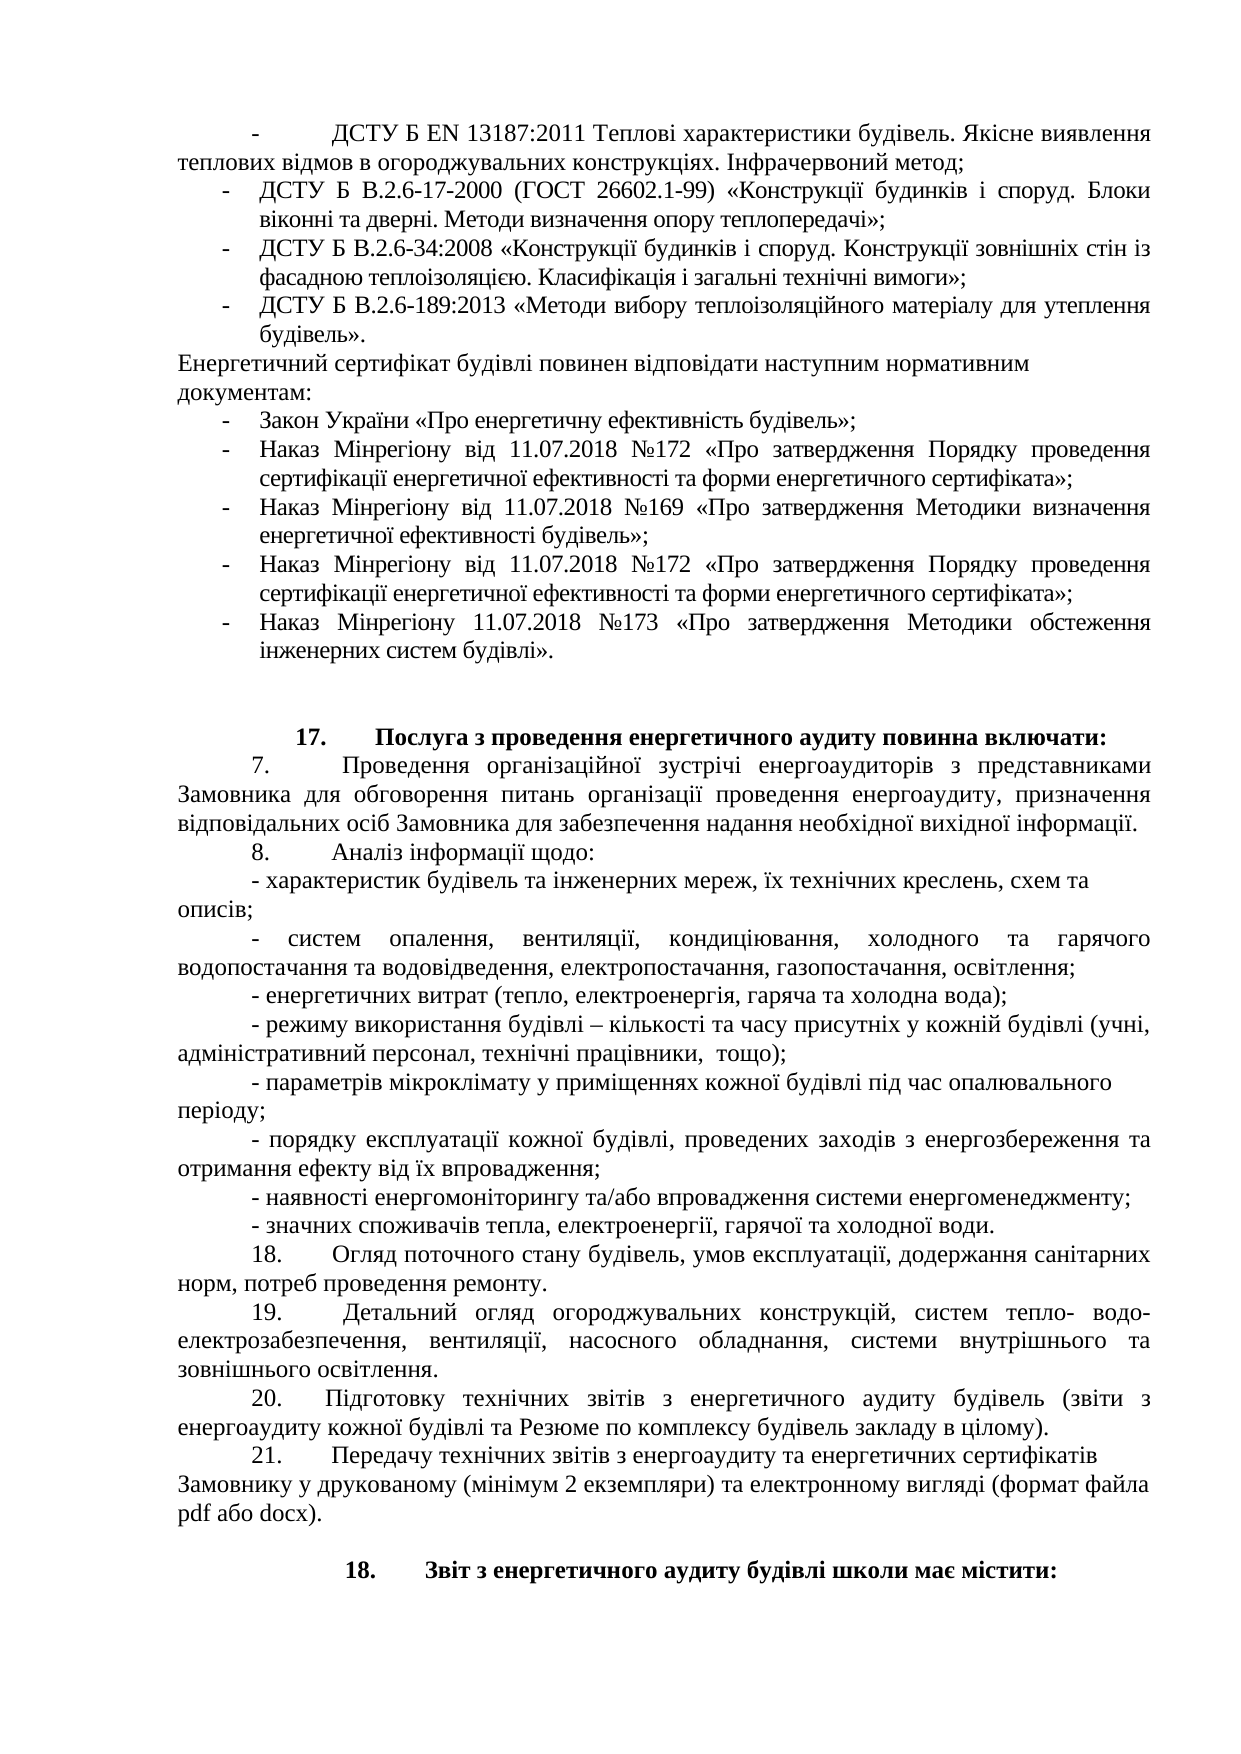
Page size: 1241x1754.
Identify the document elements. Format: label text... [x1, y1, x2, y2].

list Передачу технічних звітів з енергоаудиту та енергетичних сертифікатів Замовнику у друкованому (мінімум 2 екземпляри) та електронному вигляді (формат файла pdf або docx). [177, 1441, 1152, 1527]
list Огляд поточного стану будівель, умов експлуатації, додержання санітарних норм, потреб проведення ремонту. [177, 1239, 1152, 1297]
list ДСТУ Б В.2.6-189:2013 «Методи вибору теплоізоляційного матеріалу для утеплення будівель». [222, 291, 1152, 348]
text - значних споживачів тепла, електроенергії, гарячої та холодної води. [177, 1211, 1152, 1239]
list Наказ Мінрегіону від 11.07.2018 №169 «Про затвердження Методики визначення енергетичної ефективності будівель»; [222, 492, 1152, 549]
text Енергетичний сертифікат будівлі повинен відповідати наступним нормативним документам: [177, 348, 1152, 406]
list Наказ Мінрегіону від 11.07.2018 №172 «Про затвердження Порядку проведення сертифікації енергетичної ефективності та форми енергетичного сертифіката»; [222, 434, 1152, 492]
list ДСТУ Б В.2.6-34:2008 «Конструкції будинків і споруд. Конструкції зовнішніх стін із фасадною теплоізоляцією. Класифікація і загальні технічні вимоги»; [222, 233, 1152, 291]
text - наявності енергомоніторингу та/або впровадження системи енергоменеджменту; [177, 1182, 1152, 1211]
list Наказ Мінрегіону 11.07.2018 №173 «Про затвердження Методики обстеження інженерних систем будівлі». [222, 607, 1152, 664]
text - енергетичних витрат (тепло, електроенергія, гаряча та холодна вода); [177, 981, 1152, 1009]
list Аналіз інформації щодо: [177, 837, 1152, 866]
list ДСТУ Б В.2.6-17-2000 (ГОСТ 26602.1-99) «Конструкції будинків і споруд. Блоки віконні та дверні. Методи визначення опору теплопередачі»; [222, 176, 1152, 233]
list Звіт з енергетичного аудиту будівлі школи має містити: [177, 1556, 1152, 1584]
text - систем опалення, вентиляції, кондиціювання, холодного та гарячого водопостачання та водовідведення, електропостачання, газопостачання, освітлення; [177, 923, 1152, 981]
text - параметрів мікроклімату у приміщеннях кожної будівлі під час опалювального періоду; [177, 1067, 1152, 1124]
text - порядку експлуатації кожної будівлі, проведених заходів з енергозбереження та отримання ефекту від їх впровадження; [177, 1124, 1152, 1182]
text - режиму використання будівлі – кількості та часу присутніх у кожній будівлі (учні, адміністративний персонал, технічні працівники, тощо); [177, 1009, 1152, 1067]
list Детальний огляд огороджувальних конструкцій, систем тепло- водо- електрозабезпечення, вентиляції, насосного обладнання, системи внутрішнього та зовнішнього освітлення. [177, 1297, 1152, 1383]
list Наказ Мінрегіону від 11.07.2018 №172 «Про затвердження Порядку проведення сертифікації енергетичної ефективності та форми енергетичного сертифіката»; [222, 549, 1152, 607]
list Підготовку технічних звітів з енергетичного аудиту будівель (звіти з енергоаудиту кожної будівлі та Резюме по комплексу будівель закладу в цілому). [177, 1383, 1152, 1441]
list Послуга з проведення енергетичного аудиту повинна включати: [177, 722, 1152, 751]
list ДСТУ Б ЕN 13187:2011 Теплові характеристики будівель. Якісне виявлення теплових відмов в огороджувальних конструкціях. Інфрачервоний метод; [177, 118, 1152, 176]
list Закон України «Про енергетичну ефективність будівель»; [222, 406, 1152, 434]
list Проведення організаційної зустрічі енергоаудиторів з представниками Замовника для обговорення питань організації проведення енергоаудиту, призначення відповідальних осіб Замовника для забезпечення надання необхідної вихідної інформації. [177, 751, 1152, 837]
text - характеристик будівель та інженерних мереж, їх технічних креслень, схем та описів; [177, 866, 1152, 923]
